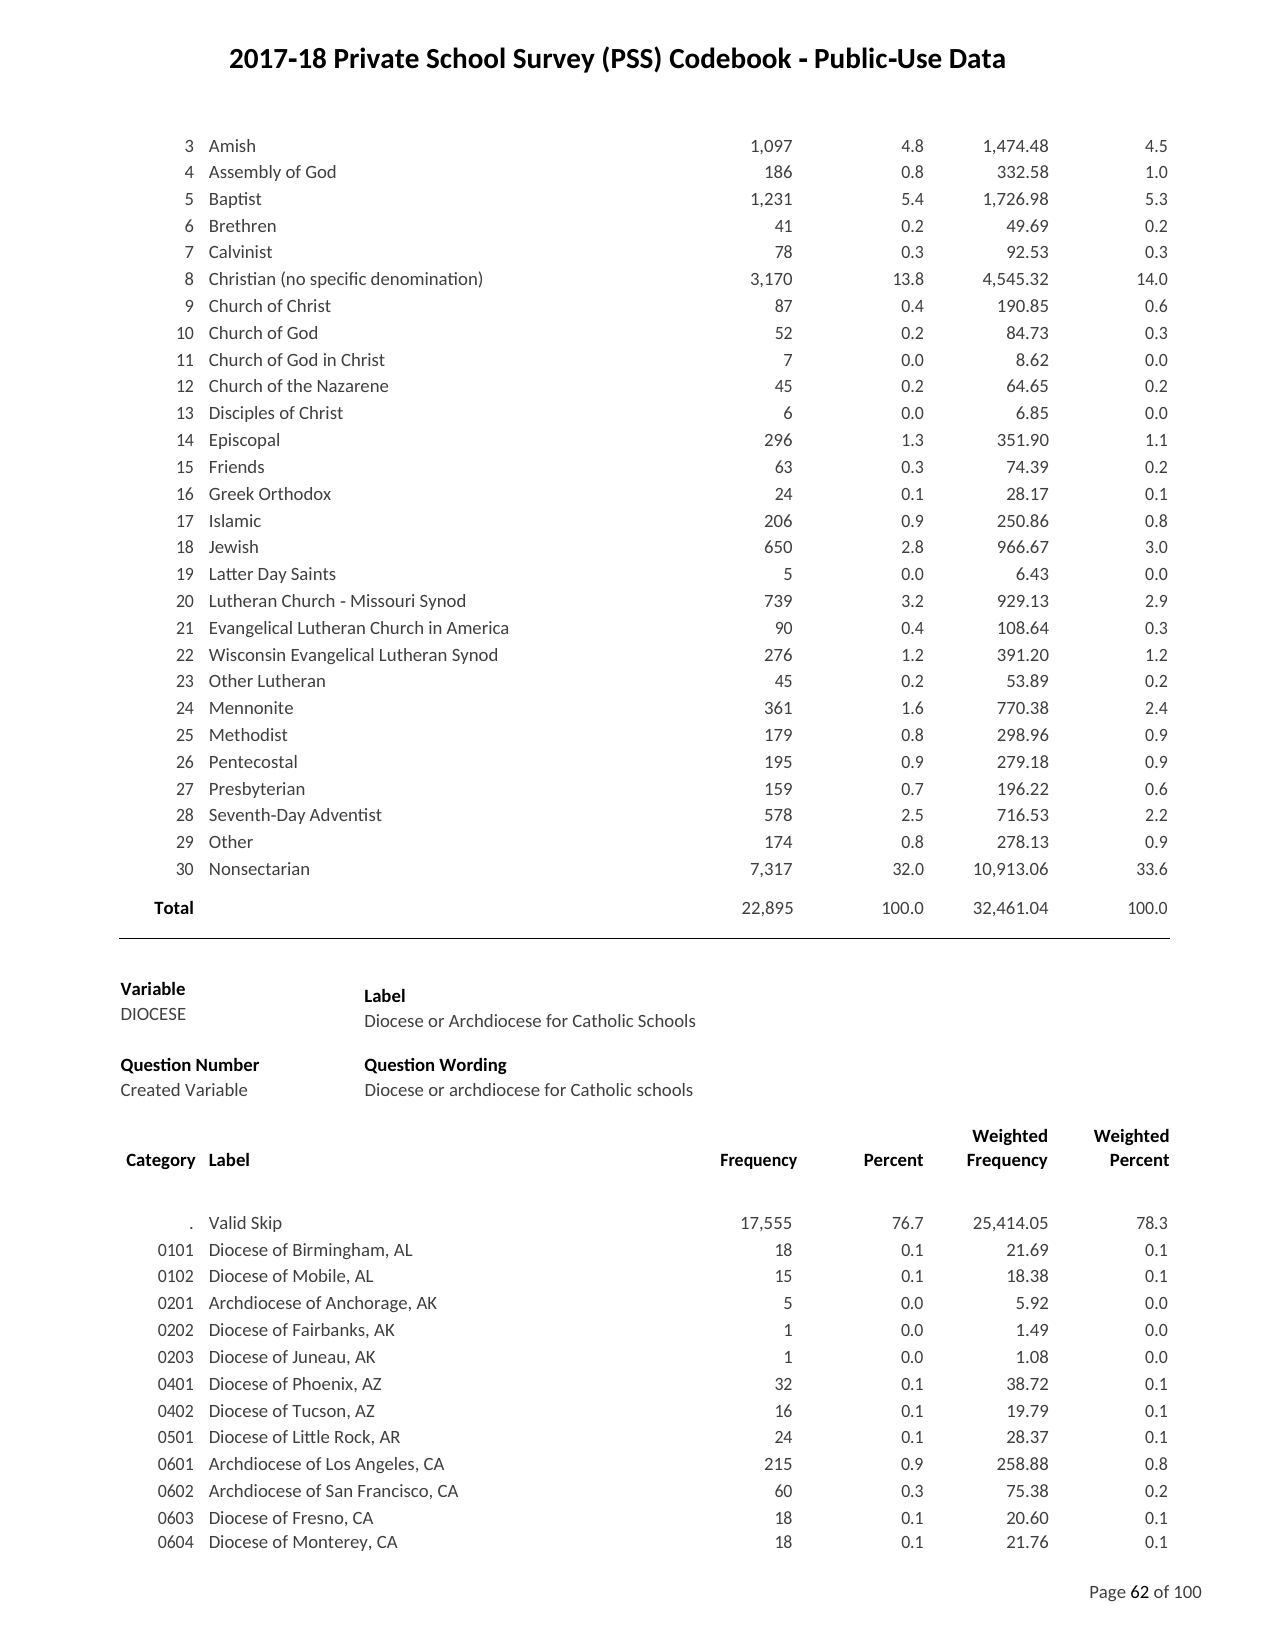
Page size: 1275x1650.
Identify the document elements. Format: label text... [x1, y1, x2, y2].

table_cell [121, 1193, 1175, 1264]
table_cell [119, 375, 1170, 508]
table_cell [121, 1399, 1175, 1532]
text Created Variable Diocese or archdiocese for Catholic schools [120, 1078, 1219, 1101]
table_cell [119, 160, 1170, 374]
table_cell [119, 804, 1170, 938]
subtitle Label [364, 984, 1219, 1007]
text DIOCESE [120, 1003, 190, 1026]
text Diocese or Archdiocese for Catholic Schools [364, 1009, 1219, 1032]
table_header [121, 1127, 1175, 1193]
subtitle Question Number Question Wording [120, 1053, 1219, 1076]
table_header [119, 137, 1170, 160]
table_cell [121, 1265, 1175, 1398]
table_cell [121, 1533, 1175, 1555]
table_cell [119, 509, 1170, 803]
subtitle Variable [120, 977, 190, 1000]
